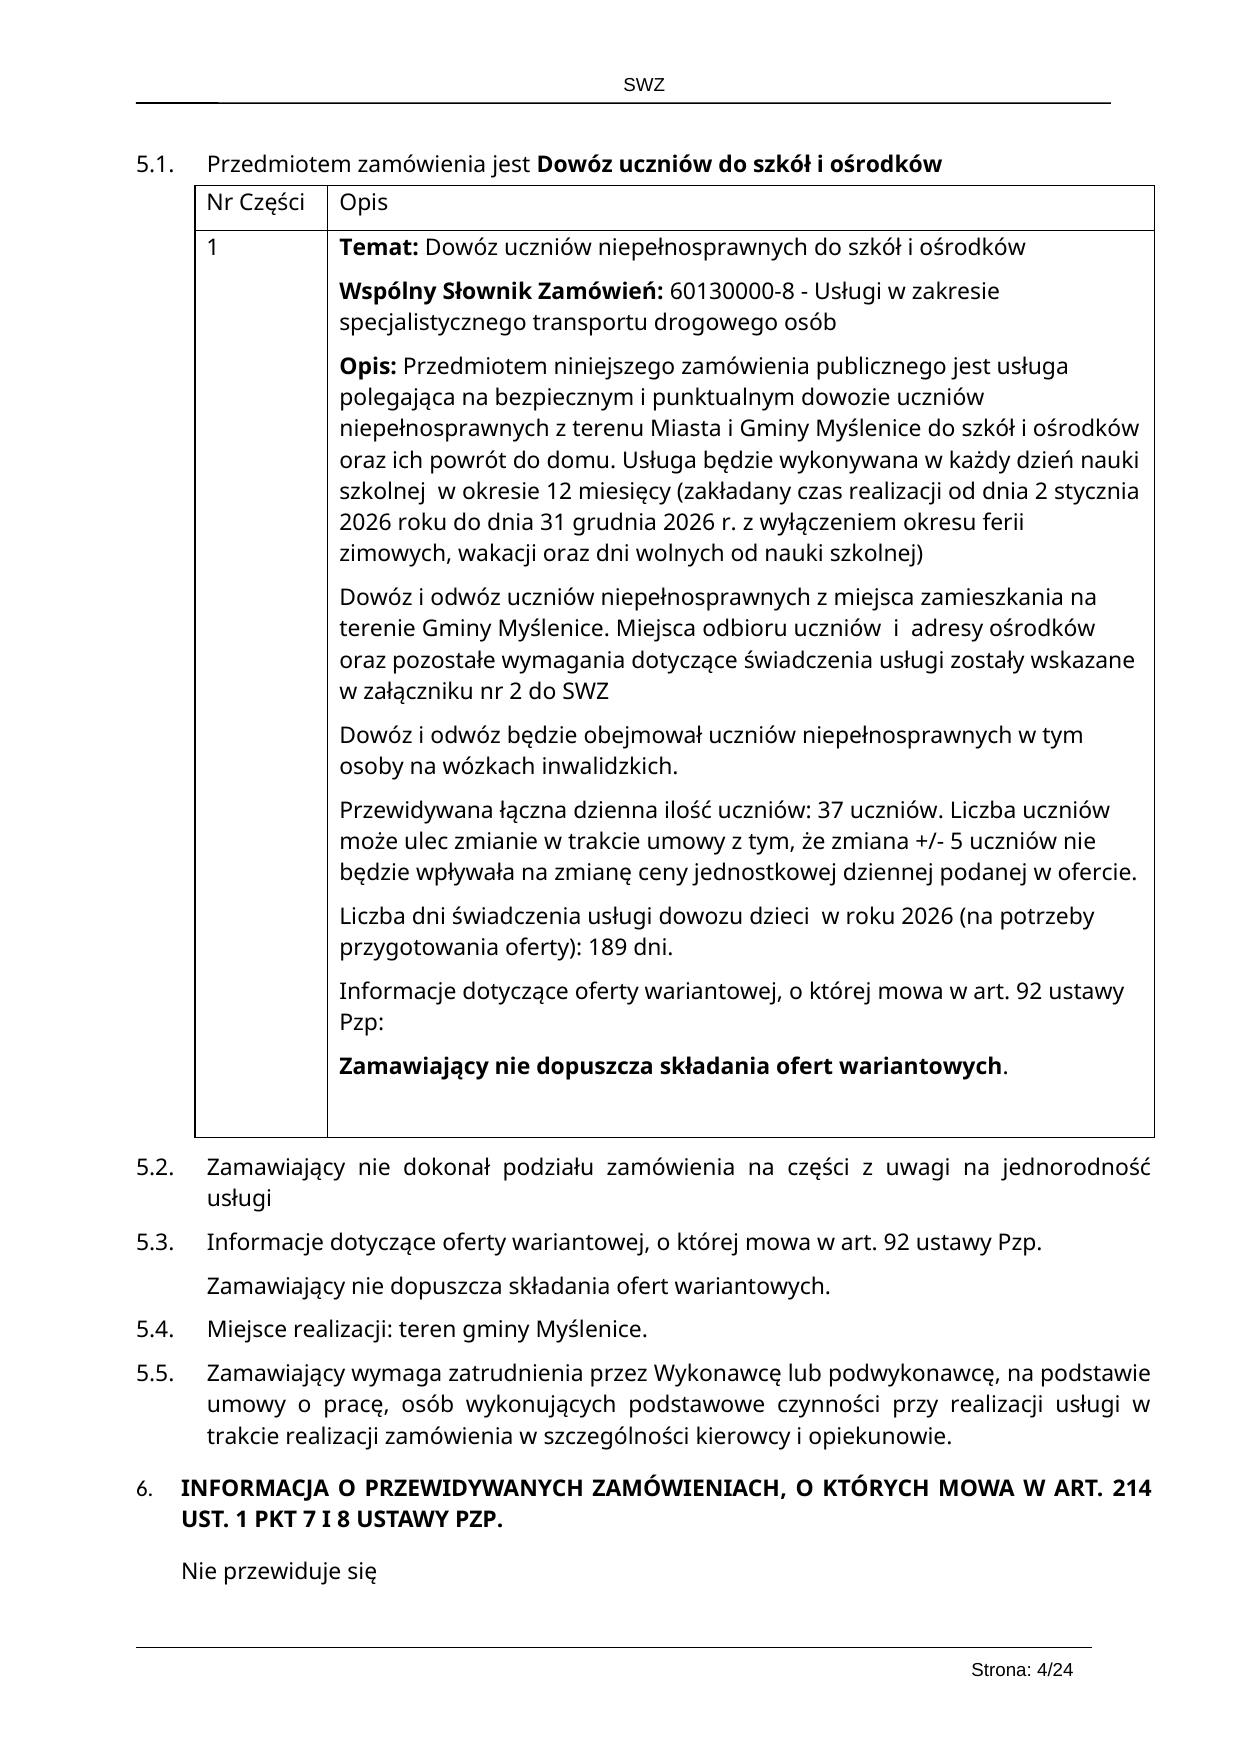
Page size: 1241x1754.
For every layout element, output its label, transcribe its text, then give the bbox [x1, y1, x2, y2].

list Informacja o przewidywanych zamówieniach, o których mowa w art. 214 ust. 1 pkt 7 i 8 USTAWY PZP. [136, 1472, 1152, 1534]
list Miejsce realizacji: teren gminy Myślenice. [136, 1313, 1152, 1344]
list Informacje dotyczące oferty wariantowej, o której mowa w art. 92 ustawy Pzp. [136, 1226, 1152, 1257]
table_cell Temat: Dowóz uczniów niepełnosprawnych do szkół i ośrodków Wspólny Słownik Zamówień: 60130000-8 - Usługi w zakresie specjalistycznego transportu drogowego osób Opis: Przedmiotem niniejszego zamówienia publicznego jest usługa polegająca na bezpiecznym i punktualnym dowozie uczniów niepełnosprawnych z terenu Miasta i Gminy Myślenice do szkół i ośrodków oraz ich powrót do domu. Usługa będzie wykonywana w każdy dzień nauki szkolnej w okresie 12 miesięcy (zakładany czas realizacji od dnia 2 stycznia 2026 roku do dnia 31 grudnia 2026 r. z wyłączeniem okresu ferii zimowych, wakacji oraz dni wolnych od nauki szkolnej) Dowóz i odwóz uczniów niepełnosprawnych z miejsca zamieszkania na terenie Gminy Myślenice. Miejsca odbioru uczniów i adresy ośrodków oraz pozostałe wymagania dotyczące świadczenia usługi zostały wskazane w załączniku nr 2 do SWZ Dowóz i odwóz będzie obejmował uczniów niepełnosprawnych w tym osoby na wózkach inwalidzkich. Przewidywana łączna dzienna ilość uczniów: 37 uczniów. Liczba uczniów może ulec zmianie w trakcie umowy z tym, że zmiana +/- 5 uczniów nie będzie wpływała na zmianę ceny jednostkowej dziennej podanej w ofercie. Liczba dni świadczenia usługi dowozu dzieci w roku 2026 (na potrzeby przygotowania oferty): 189 dni. Informacje dotyczące oferty wariantowej, o której mowa w art. 92 ustawy Pzp: Zamawiający nie dopuszcza składania ofert wariantowych. [328, 231, 1154, 1137]
subtitle Zamawiający wymaga zatrudnienia przez Wykonawcę lub podwykonawcę, na podstawie umowy o pracę, osób wykonujących podstawowe czynności przy realizacji usługi w trakcie realizacji zamówienia w szczególności kierowcy i opiekunowie. [136, 1357, 1152, 1451]
table_cell 1 [196, 231, 327, 1137]
table_header Nr Części [196, 186, 327, 230]
table_header Opis [328, 186, 1154, 230]
list Zamawiający nie dokonał podziału zamówienia na części z uwagi na jednorodność usługi [136, 1151, 1152, 1213]
text Nie przewiduje się [181, 1555, 1152, 1586]
list Przedmiotem zamówienia jest Dowóz uczniów do szkół i ośrodków [136, 148, 1152, 179]
text Zamawiający nie dopuszcza składania ofert wariantowych. [207, 1269, 1152, 1301]
